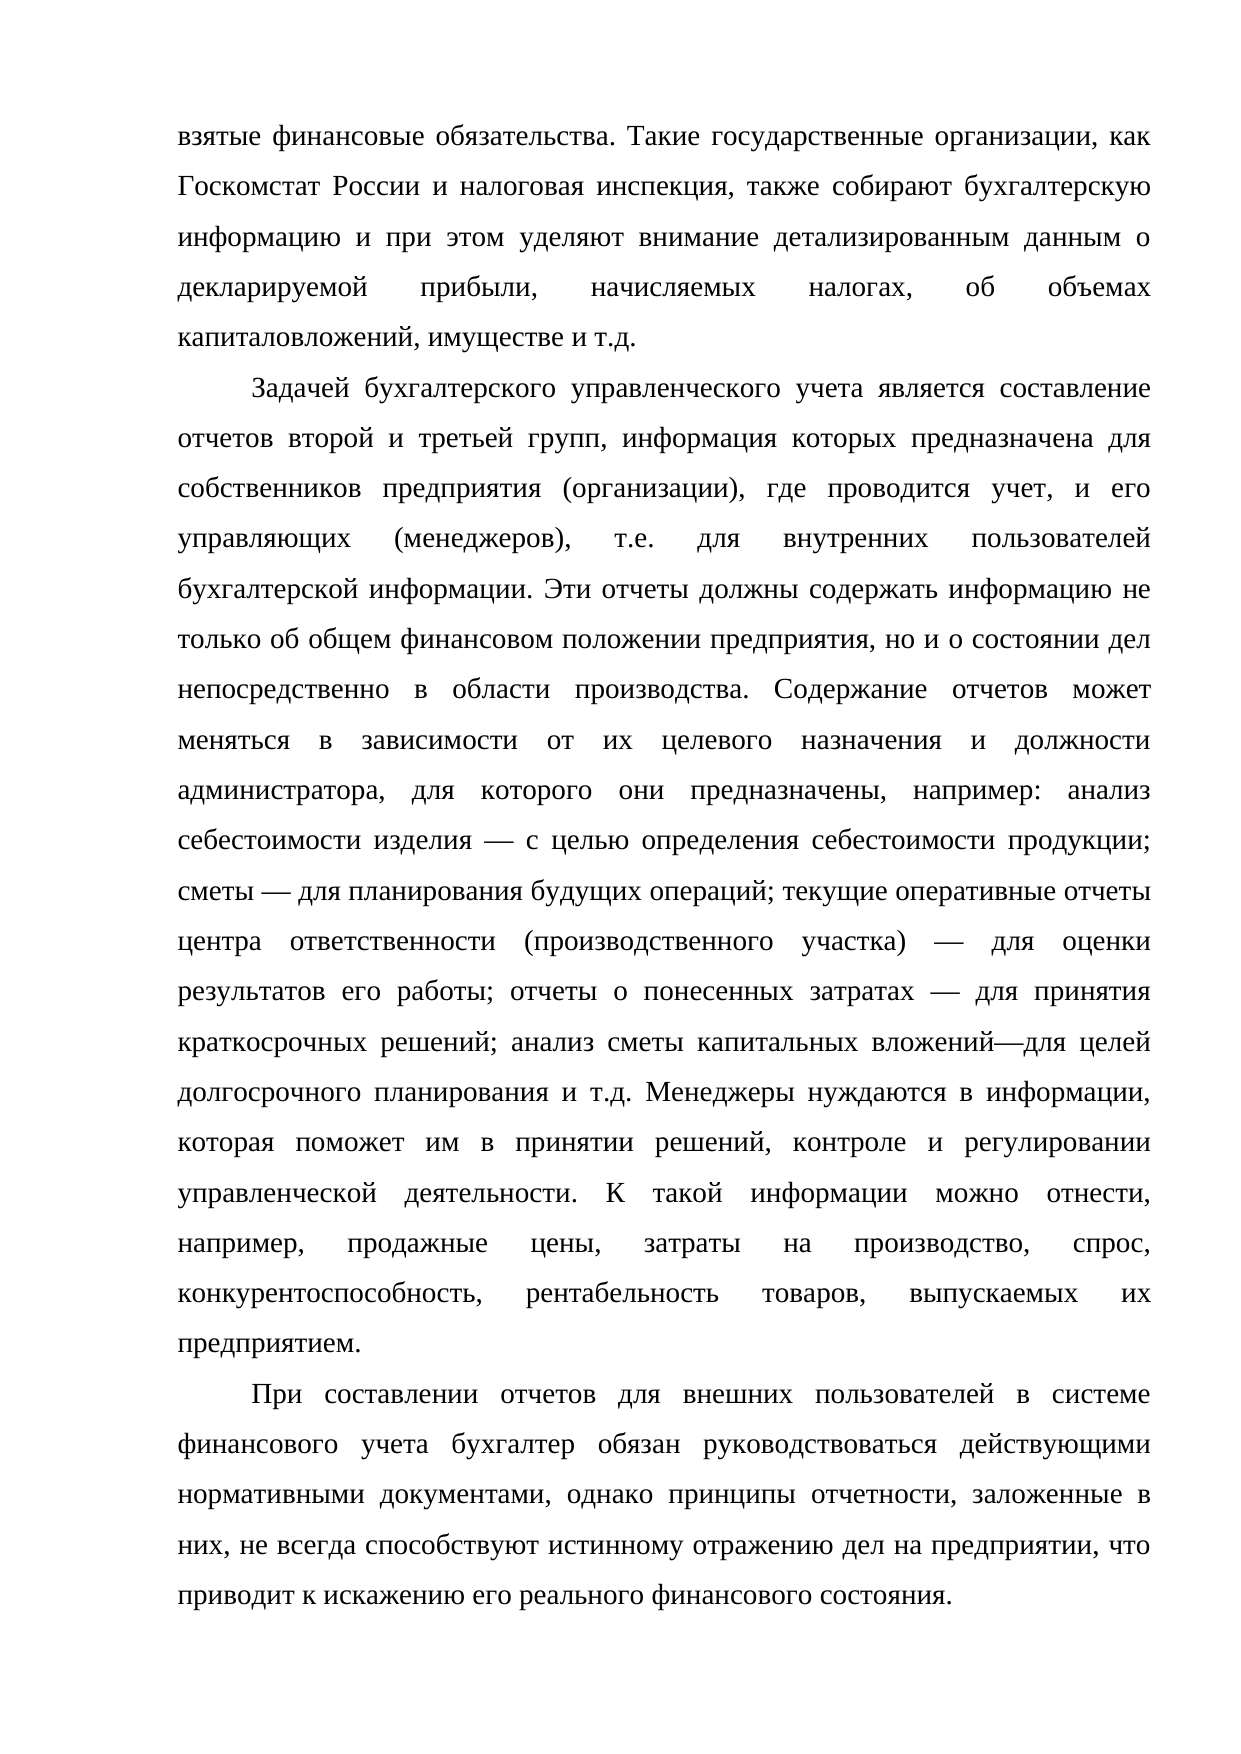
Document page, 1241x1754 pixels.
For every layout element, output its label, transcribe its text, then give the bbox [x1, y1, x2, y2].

text Задачей бухгалтерского управленческого учета является составление отчетов второй и третьей групп, информация которых предназначена для собственников предприятия (организации), где проводится учет, и его управляющих (менеджеров), т.е. для внутренних пользователей бухгалтерской информации. Эти отчеты должны содержать информацию не только об общем финансовом положении предприятия, но и о состоянии дел непосредственно в области производства. Содержание отчетов может меняться в зависимости от их целевого назначения и должности администратора, для которого они предназначены, например: анализ себестоимости изделия — с целью определения себестоимости продукции; сметы — для планирования будущих операций; текущие оперативные отчеты центра ответственности (производственного участка) — для оценки результатов его работы; отчеты о понесенных затратах — для принятия краткосрочных решений; анализ сметы капитальных вложений—для целей долгосрочного планирования и т.д. Менеджеры нуждаются в информации, которая поможет им в принятии решений, контроле и регулировании управленческой деятельности. К такой информации можно отнести, например, продажные цены, затраты на производство, спрос, конкурентоспособность, рентабельность товаров, выпускаемых их предприятием. [177, 370, 1152, 1359]
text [177, 118, 1152, 353]
text При составлении отчетов для внешних пользователей в системе финансового учета бухгалтер обязан руководствоваться действующими нормативными документами, однако принципы отчетности, заложенные в них, не всегда способствуют истинному отражению дел на предприятии, что приводит к искажению его реального финансового состояния. [177, 1376, 1152, 1611]
